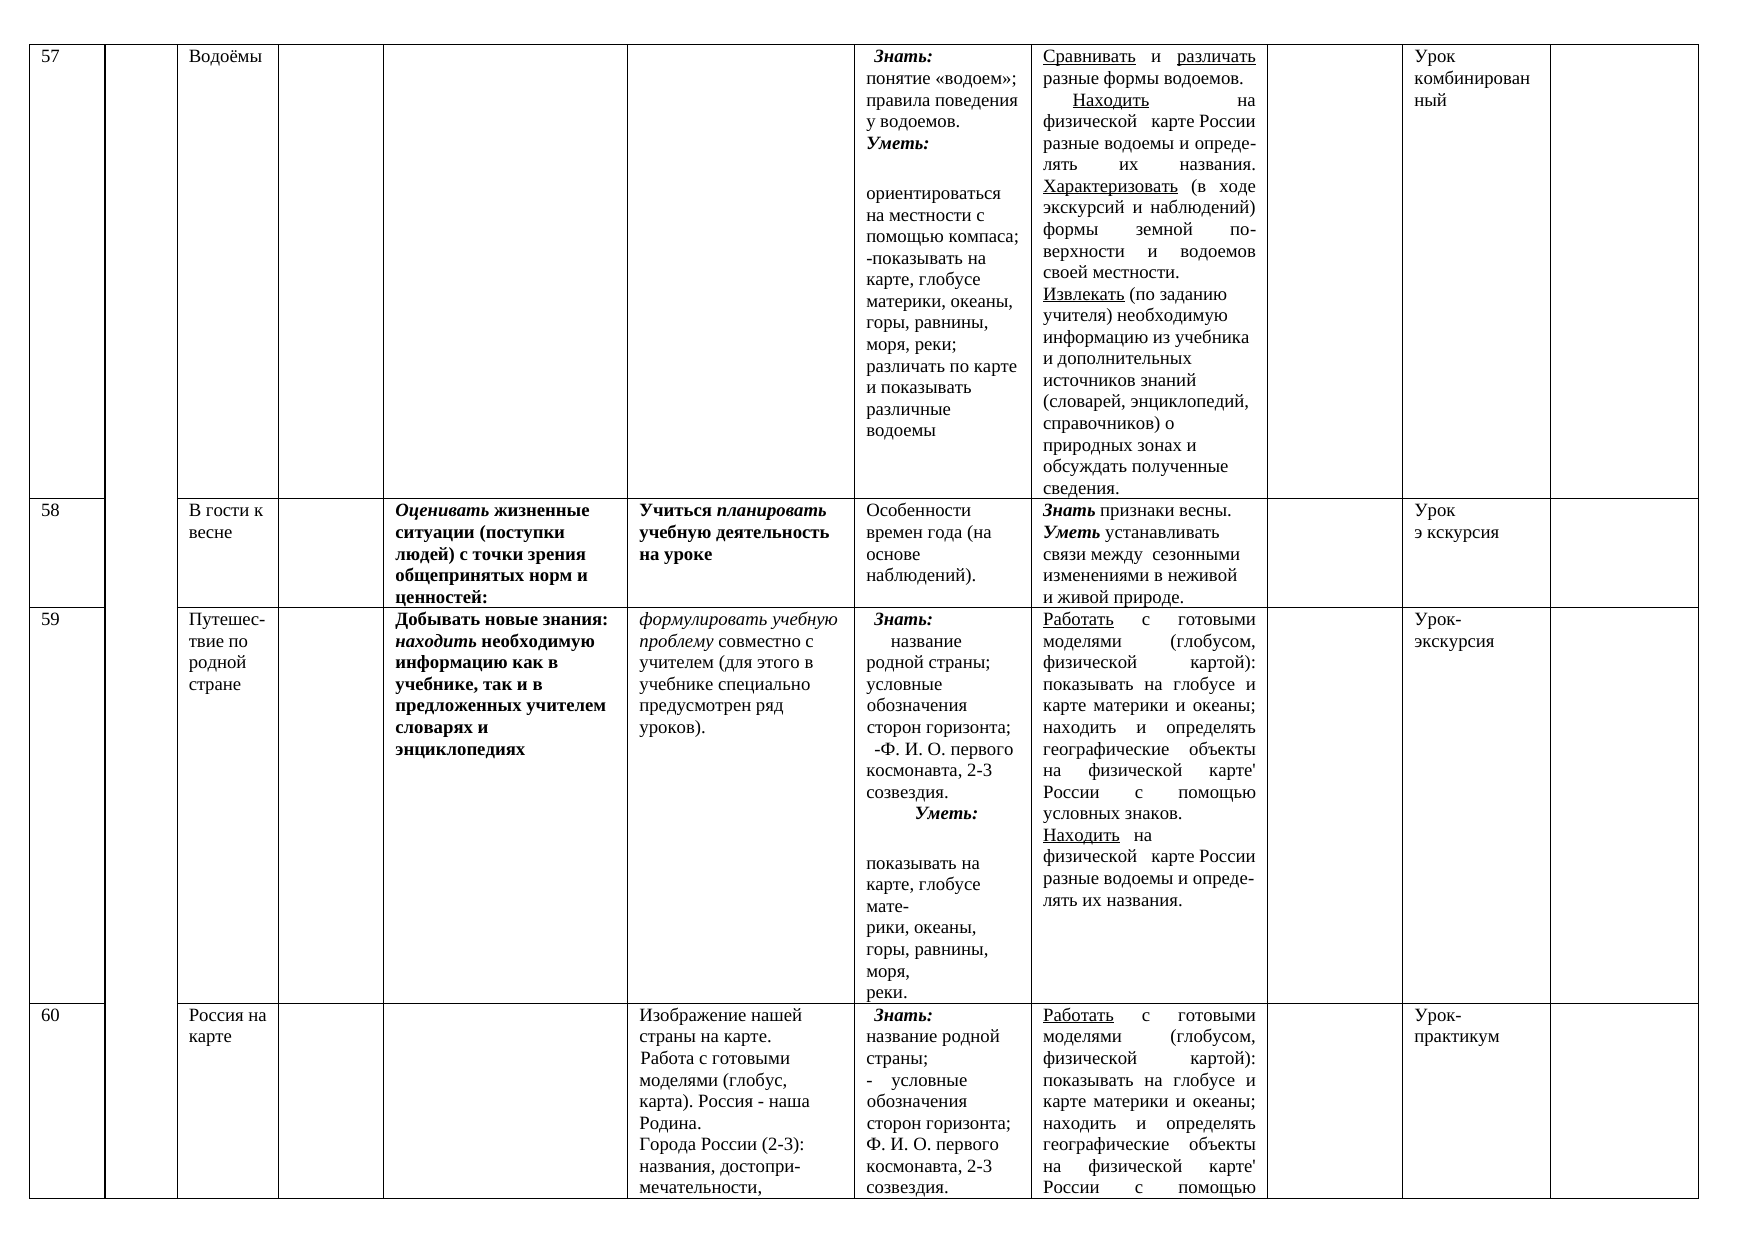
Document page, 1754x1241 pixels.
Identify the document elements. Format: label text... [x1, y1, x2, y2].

table_cell Сравнивать и различать разные формы водоемов. Находить на физической карте России разные водоемы и определять их названия. Характеризовать (в ходе экскурсий и наблюдений) формы земной поверхности и водоемов своей местности. Извлекать (по заданию учителя) необходимую информацию из учебника и дополнительных источников знаний (словарей, энциклопедий, справочников) о природных зонах и обсуждать полученные сведения. [1032, 45, 1267, 498]
table_cell 58 [30, 499, 104, 607]
table_cell [279, 608, 383, 1003]
table_cell Оценивать жизненные ситуации (поступки людей) с точки зрения общепринятых норм и ценностей: [384, 499, 627, 607]
table_cell [279, 45, 383, 498]
table_cell Россия на карте [178, 1004, 278, 1198]
table_cell [1268, 45, 1402, 498]
table_cell Особенности времен года (на основе наблюдений). [855, 499, 1031, 607]
table_cell Знать: название родной страны; условные обозначения сторон горизонта; -Ф. И. О. первого космонавта, 2-3 созвездия. Уметь: показывать на карте, глобусе мате- рики, океаны, горы, равнины, моря, реки. [855, 608, 1031, 1003]
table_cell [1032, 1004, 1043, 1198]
table_cell Урок-практикум [1403, 1004, 1550, 1198]
table_cell [384, 45, 627, 498]
table_cell В гости к весне [178, 499, 278, 607]
table_cell Учиться планировать учебную деятельность на уроке [628, 499, 854, 607]
table_cell [1551, 499, 1698, 607]
table_cell Добывать новые знания: находить необходимую информацию как в учебнике, так и в предложенных учителем словарях и энциклопедиях [384, 608, 627, 1003]
table_cell 59 [30, 608, 104, 1003]
table_cell [1268, 499, 1402, 607]
table_cell [384, 1004, 627, 1198]
table_cell Урок-экскурсия [1403, 608, 1550, 1003]
table_cell [1551, 1004, 1698, 1198]
table_cell 57 [30, 45, 104, 498]
table_cell Урок э кскурсия [1403, 499, 1550, 607]
table_cell [1551, 45, 1698, 498]
table_cell [1268, 1004, 1402, 1198]
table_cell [628, 1004, 854, 1198]
table_cell Знать признаки весны. Уметь устанавливать связи между сезонными изменениями в неживой и живой природе. [1032, 499, 1267, 607]
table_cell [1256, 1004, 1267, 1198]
table_cell [1551, 608, 1698, 1003]
table_cell Знать: понятие «водоем»; правила поведения у водоемов. Уметь: ориентироваться на местности с помощью компаса; -показывать на карте, глобусе материки, океаны, горы, равнины, моря, реки; различать по карте и показывать различные водоемы [855, 45, 1031, 498]
table_cell [279, 499, 383, 607]
table_cell Урок комбинированный [1403, 45, 1550, 498]
table_cell [279, 1004, 383, 1198]
table_cell формулировать учебную проблему совместно с учителем (для этого в учебнике специально предусмотрен ряд уроков). [628, 608, 854, 1003]
table_cell 60 [30, 1004, 104, 1198]
table_cell Водоёмы [178, 45, 278, 498]
table_cell [1268, 608, 1402, 1003]
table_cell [855, 1004, 1031, 1198]
table_cell Путешес-твие по родной стране [178, 608, 278, 1003]
table_cell [628, 45, 854, 498]
